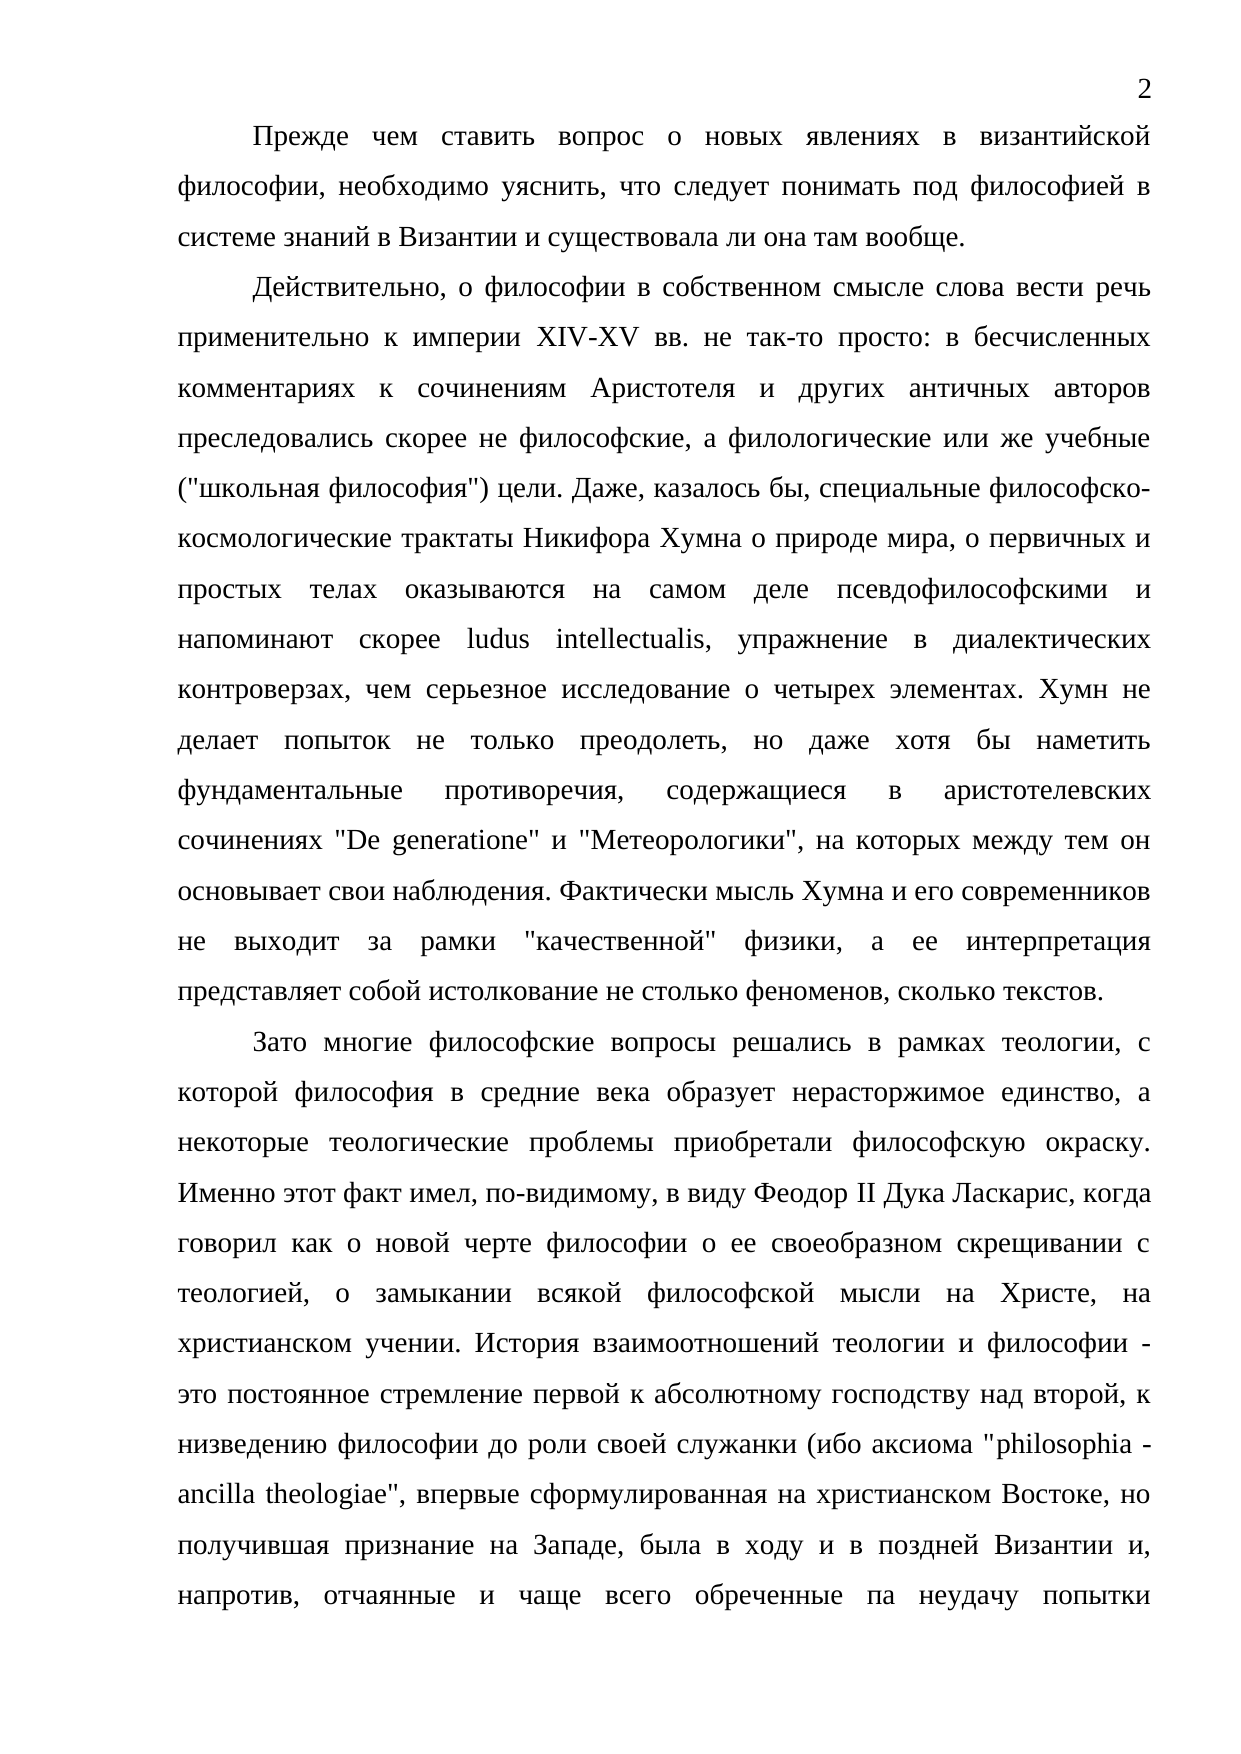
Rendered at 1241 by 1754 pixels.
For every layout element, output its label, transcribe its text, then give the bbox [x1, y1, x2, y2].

text Действительно, о философии в собственном смысле слова вести речь применительно к империи XIV-XV вв. не так-то просто: в бесчисленных комментариях к сочинениям Аристотеля и других античных авторов преследовались скорее не философские, а филологические или же учебные ("школьная философия") цели. Даже, казалось бы, специальные философско-космологические трактаты Никифора Хумна о природе мира, о первичных и простых телах оказываются на самом деле псевдофилософскими и напоминают скорее ludus intellectualis, упражнение в диалектических контроверзах, чем серьезное исследование о четырех элементах. Хумн не делает попыток не только преодолеть, но даже хотя бы наметить фундаментальные противоречия, содержащиеся в аристотелевских сочинениях "De generatione" и "Метеорологики", на которых между тем он основывает свои наблюдения. Фактически мысль Хумна и его современников не выходит за рамки "качественной" физики, а ее интерпретация представляет собой истолкование не столько феноменов, сколько текстов. [177, 269, 1152, 1007]
text Прежде чем ставить вопрос о новых явлениях в византийской философии, необходимо уяснить, что следует понимать под философией в системе знаний в Византии и существовала ли она там вообще. [177, 118, 1152, 252]
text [177, 1024, 1152, 1611]
